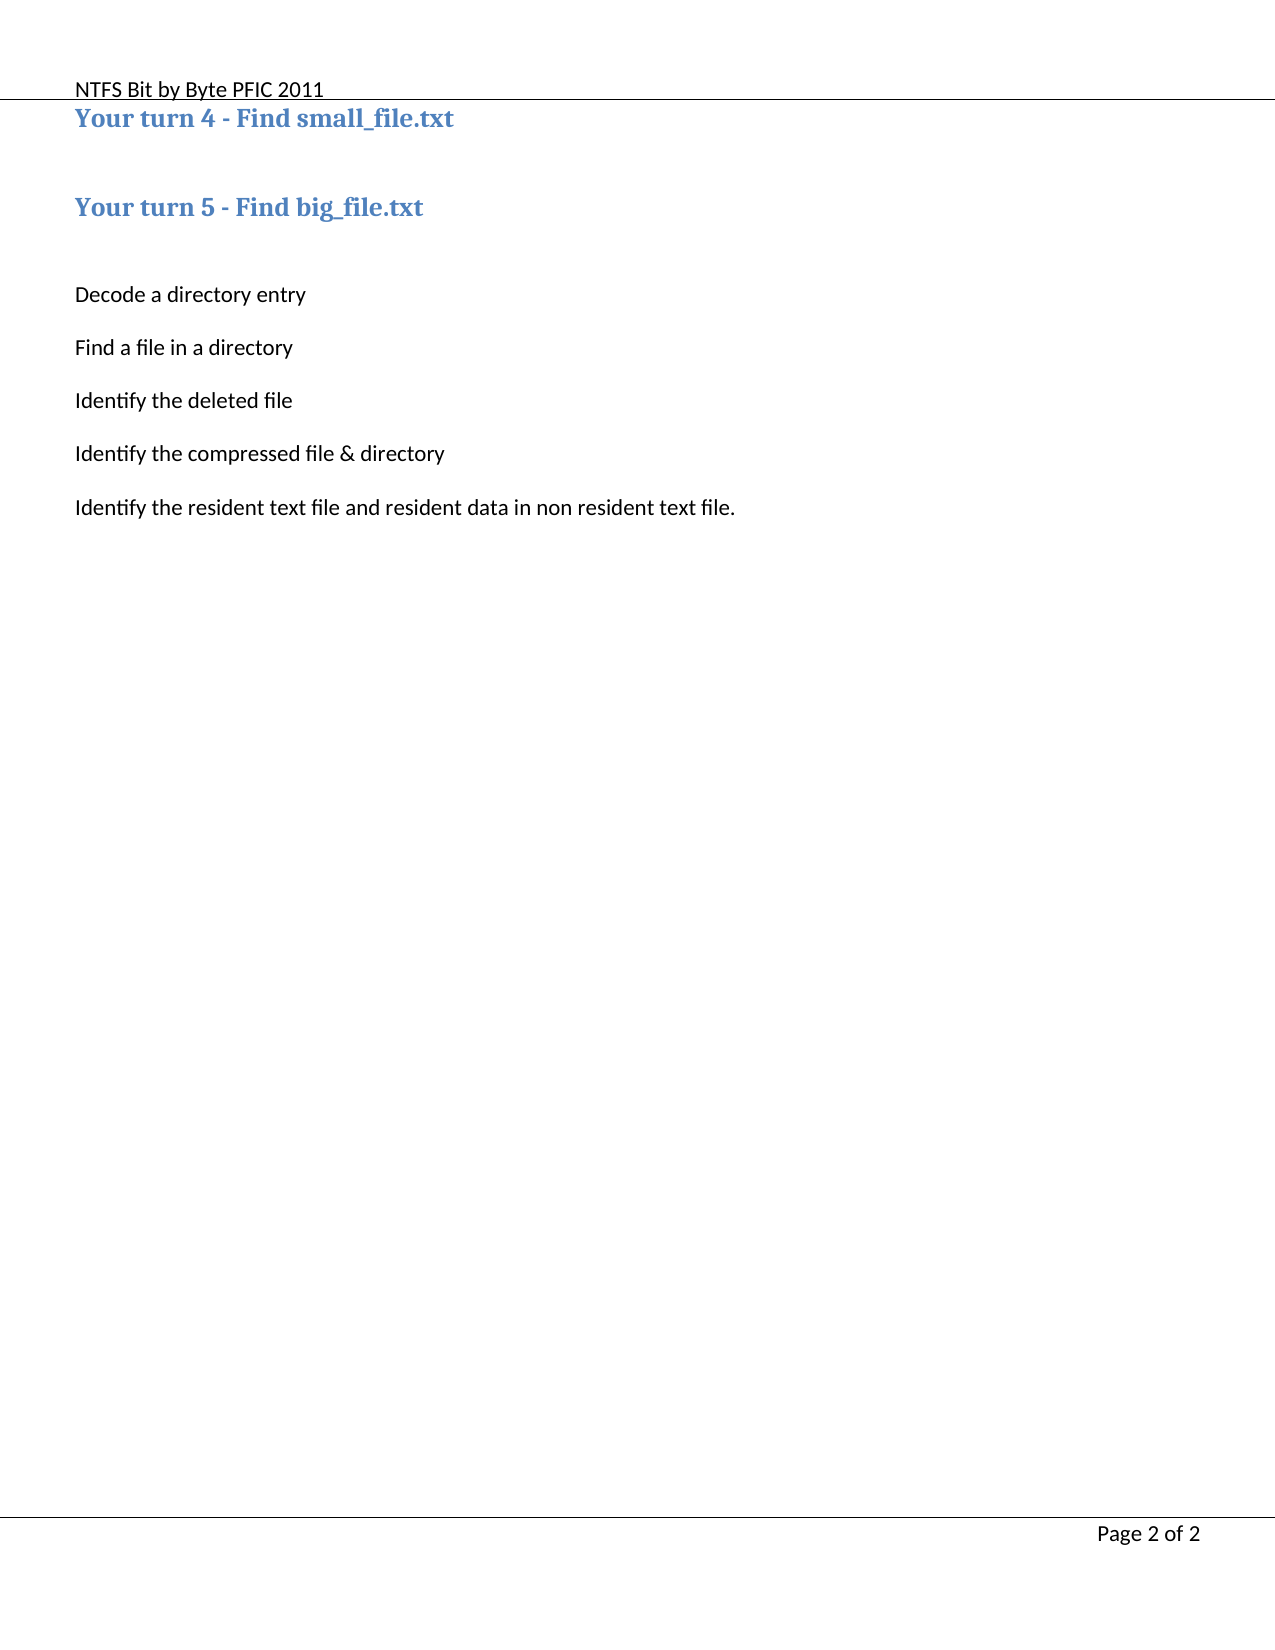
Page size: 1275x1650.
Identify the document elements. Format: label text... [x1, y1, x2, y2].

text Decode a directory entry [75, 281, 1200, 308]
subtitle Your turn 4 - Find small_file.txt [75, 103, 1200, 134]
subtitle Your turn 5 - Find big_file.txt [75, 192, 1200, 223]
text Find a file in a directory [75, 333, 1200, 362]
text Identify the deleted file [75, 387, 1200, 414]
text Identify the resident text file and resident data in non resident text file. [75, 493, 1200, 521]
text Identify the compressed file & directory [75, 439, 1200, 468]
